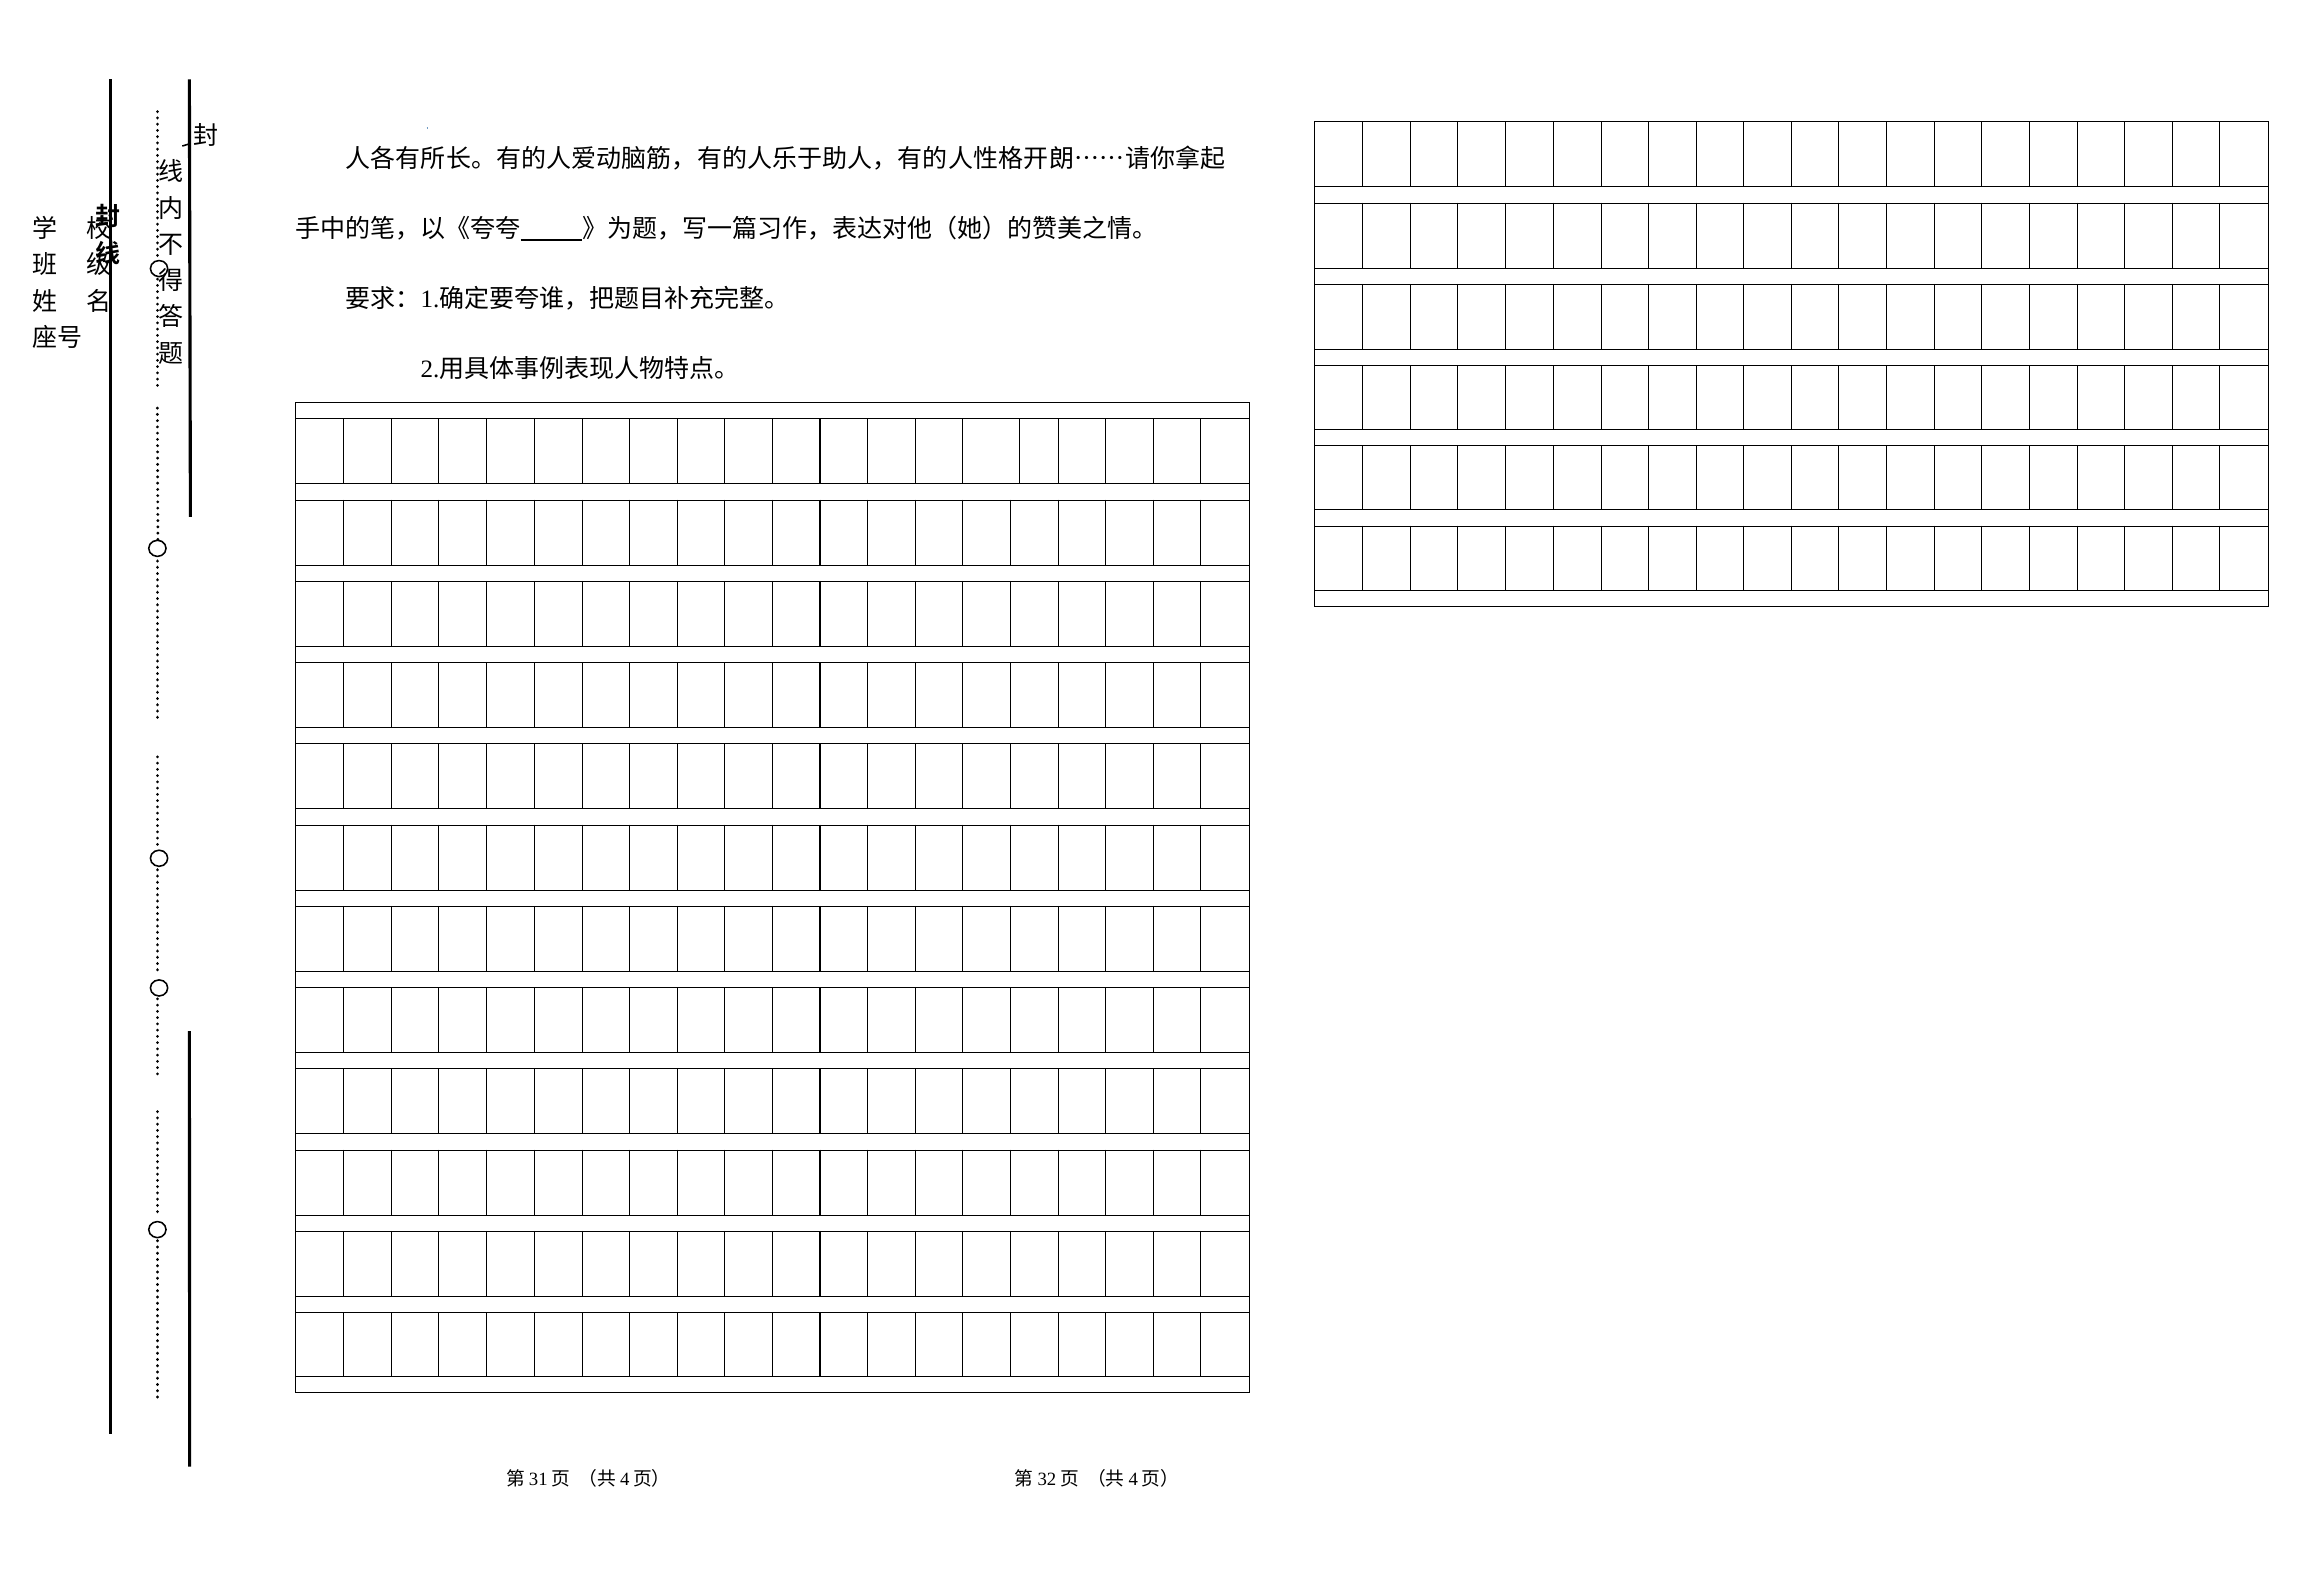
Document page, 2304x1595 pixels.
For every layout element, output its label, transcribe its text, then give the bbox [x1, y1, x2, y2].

table_cell [344, 826, 391, 889]
table_cell [1020, 419, 1058, 483]
table_cell [821, 1313, 867, 1376]
table_cell [296, 663, 343, 727]
table_cell [1649, 446, 1696, 509]
table_cell [1554, 366, 1601, 429]
table_cell [678, 419, 724, 483]
table_cell [1649, 366, 1696, 429]
table_cell [392, 744, 438, 808]
table_cell [2173, 366, 2219, 429]
table_cell [1106, 419, 1153, 483]
table_cell [630, 1069, 677, 1133]
table_cell [773, 501, 819, 564]
table_cell [1602, 204, 1648, 267]
table_cell [963, 826, 1010, 889]
table_cell [916, 419, 962, 483]
table_cell [392, 663, 438, 727]
table_cell [583, 663, 629, 727]
table_cell [1059, 1232, 1105, 1296]
table_cell [392, 419, 438, 483]
table_cell [2220, 285, 2268, 349]
table_cell [1059, 988, 1105, 1052]
table_cell [344, 1232, 391, 1296]
table_cell [1935, 285, 1981, 349]
table_cell [296, 647, 1249, 662]
table_cell [2125, 446, 2172, 509]
table_cell [2030, 527, 2077, 589]
table_cell [1649, 122, 1696, 186]
table_cell [725, 419, 772, 483]
table_cell [296, 1232, 343, 1296]
table_cell [535, 1069, 582, 1133]
table_cell [630, 501, 677, 564]
table_cell [1201, 1313, 1249, 1376]
table_cell [1839, 285, 1886, 349]
table_cell [1935, 446, 1981, 509]
table_cell [916, 501, 962, 564]
table_cell [439, 501, 486, 564]
table_cell [1154, 988, 1200, 1052]
table_cell [1315, 350, 2268, 365]
table_cell [2030, 204, 2077, 267]
table_cell [1697, 285, 1743, 349]
table_cell [678, 1232, 724, 1296]
table_cell [1315, 591, 2268, 606]
table_cell [296, 1053, 1249, 1068]
table_cell [1059, 907, 1105, 971]
table_cell [725, 1232, 772, 1296]
table_cell [296, 566, 1249, 581]
table_cell [1011, 907, 1058, 971]
table_cell [2030, 285, 2077, 349]
table_cell [487, 663, 534, 727]
table_cell [916, 1069, 962, 1133]
table_cell [1201, 419, 1249, 483]
table_cell [725, 663, 772, 727]
table_cell [487, 826, 534, 889]
table_cell [2173, 527, 2219, 589]
table_cell [1154, 1313, 1200, 1376]
table_cell [2173, 446, 2219, 509]
table_cell [392, 1151, 438, 1214]
table_cell [439, 663, 486, 727]
table_cell [1982, 366, 2029, 429]
table_cell [296, 744, 343, 808]
table_cell [1554, 446, 1601, 509]
table_cell [583, 907, 629, 971]
table_cell [1649, 285, 1696, 349]
table_cell [868, 988, 915, 1052]
table_cell [1315, 527, 1362, 589]
table_cell [868, 419, 915, 483]
table_cell [678, 826, 724, 889]
table_cell [1602, 446, 1648, 509]
table_cell [344, 1313, 391, 1376]
table_cell [1744, 285, 1791, 349]
table_cell [2125, 122, 2172, 186]
table_cell [1839, 527, 1886, 589]
table_cell [678, 988, 724, 1052]
table_cell [1744, 366, 1791, 429]
table_cell [535, 501, 582, 564]
table_cell [916, 1232, 962, 1296]
table_cell [630, 1151, 677, 1214]
table_cell [1201, 907, 1249, 971]
table_cell [1363, 122, 1410, 186]
table_cell [1315, 510, 2268, 526]
table_cell [1792, 122, 1838, 186]
table_cell [2220, 204, 2268, 267]
table_cell [439, 1232, 486, 1296]
table_cell [1554, 122, 1601, 186]
table_cell [773, 1313, 819, 1376]
table_cell [439, 988, 486, 1052]
table_cell [344, 744, 391, 808]
table_cell [296, 988, 343, 1052]
table_cell [535, 826, 582, 889]
table_cell [1011, 744, 1058, 808]
table_cell [392, 582, 438, 646]
table_cell [535, 1232, 582, 1296]
table_cell [1649, 204, 1696, 267]
table_cell [678, 744, 724, 808]
table_cell [1792, 204, 1838, 267]
table_cell [1697, 446, 1743, 509]
table_cell [630, 744, 677, 808]
table_cell [963, 988, 1010, 1052]
table_cell [1744, 527, 1791, 589]
table_cell [1106, 1069, 1153, 1133]
table_cell [344, 663, 391, 727]
table_cell [725, 501, 772, 564]
table_cell [1154, 826, 1200, 889]
table_cell [821, 1069, 867, 1133]
table_cell [868, 907, 915, 971]
table_cell [2220, 122, 2268, 186]
table_cell [630, 419, 677, 483]
table_cell [1154, 419, 1200, 483]
table_cell [1154, 1151, 1200, 1214]
table_cell [1315, 446, 1362, 509]
table_cell [1154, 582, 1200, 646]
table_cell [1458, 204, 1505, 267]
table_cell [487, 1313, 534, 1376]
table_cell [1201, 826, 1249, 889]
table_cell [344, 988, 391, 1052]
table_cell [1201, 988, 1249, 1052]
table_cell [630, 1232, 677, 1296]
table_cell [725, 1151, 772, 1214]
table_cell [296, 419, 343, 483]
table_cell [678, 1069, 724, 1133]
table_cell [1363, 527, 1410, 589]
table_cell [2220, 527, 2268, 589]
table_cell [296, 907, 343, 971]
table_cell [344, 582, 391, 646]
table_cell [1697, 366, 1743, 429]
table_cell [1982, 446, 2029, 509]
table_cell [1011, 663, 1058, 727]
table_cell [439, 907, 486, 971]
table_cell [1792, 527, 1838, 589]
table_cell [963, 907, 1010, 971]
table_cell [1411, 446, 1457, 509]
table_cell [1363, 204, 1410, 267]
table_cell [535, 582, 582, 646]
table_cell [678, 582, 724, 646]
table_cell [1106, 1151, 1153, 1214]
table_cell [963, 744, 1010, 808]
table_cell [868, 1313, 915, 1376]
table_cell [583, 988, 629, 1052]
table_cell [2125, 527, 2172, 589]
table_cell [487, 907, 534, 971]
table_cell [583, 1069, 629, 1133]
table_cell [868, 1069, 915, 1133]
table_cell [963, 419, 1019, 483]
table_cell [1059, 663, 1105, 727]
table_cell [583, 1313, 629, 1376]
table_header [296, 403, 1249, 418]
table_cell [1201, 582, 1249, 646]
table_cell [1411, 122, 1457, 186]
table_cell [344, 501, 391, 564]
table_cell [535, 663, 582, 727]
table_cell [1982, 122, 2029, 186]
table_cell [1744, 122, 1791, 186]
table_cell [1315, 204, 1362, 267]
table_cell [1411, 285, 1457, 349]
table_cell [583, 744, 629, 808]
table_cell [2030, 122, 2077, 186]
table_cell [963, 1069, 1010, 1133]
table_cell [1554, 204, 1601, 267]
table_cell [1059, 1151, 1105, 1214]
table_cell [392, 988, 438, 1052]
table_cell [1411, 204, 1457, 267]
table_cell [678, 501, 724, 564]
table_cell [773, 1232, 819, 1296]
table_cell [439, 1313, 486, 1376]
table_cell [1154, 1232, 1200, 1296]
table_cell [678, 907, 724, 971]
table_cell [678, 1313, 724, 1376]
table_cell [1839, 122, 1886, 186]
table_cell [1011, 501, 1058, 564]
table_cell [725, 1069, 772, 1133]
table_cell [868, 501, 915, 564]
table_cell [868, 663, 915, 727]
table_cell [1887, 122, 1934, 186]
table_cell [2125, 204, 2172, 267]
table_cell [1154, 744, 1200, 808]
table_cell [630, 582, 677, 646]
table_cell [487, 1069, 534, 1133]
table_cell [725, 826, 772, 889]
table_cell [1315, 285, 1362, 349]
table_cell [2173, 285, 2219, 349]
table_cell [296, 826, 343, 889]
table_cell [1458, 285, 1505, 349]
table_cell [1315, 187, 2268, 202]
table_cell [916, 663, 962, 727]
table_cell [1792, 446, 1838, 509]
table_cell [1315, 269, 2268, 284]
table_cell [821, 582, 867, 646]
table_cell [773, 907, 819, 971]
table_cell [821, 1232, 867, 1296]
table_cell [1011, 1151, 1058, 1214]
table_cell [1201, 1232, 1249, 1296]
table_cell [630, 1313, 677, 1376]
table_cell [392, 907, 438, 971]
table_cell [1363, 285, 1410, 349]
table_cell [2078, 366, 2124, 429]
table_cell [821, 907, 867, 971]
table_cell [344, 1069, 391, 1133]
table_cell [1554, 527, 1601, 589]
table_cell [1106, 582, 1153, 646]
text 要求：1.确定要夸谁，把题目补充完整。 [295, 262, 1225, 332]
table_cell [392, 501, 438, 564]
table_cell [487, 1232, 534, 1296]
table_cell [583, 582, 629, 646]
table_cell [916, 582, 962, 646]
table_cell [773, 988, 819, 1052]
table_cell [296, 1134, 1249, 1149]
table_cell [1011, 582, 1058, 646]
table_cell [1697, 204, 1743, 267]
table_cell [630, 988, 677, 1052]
table_cell [439, 582, 486, 646]
table_cell [821, 419, 867, 483]
table_cell [535, 988, 582, 1052]
table_cell [1059, 419, 1105, 483]
table_cell [1935, 527, 1981, 589]
table_cell [296, 1377, 1249, 1392]
table_cell [963, 663, 1010, 727]
table_cell [963, 1313, 1010, 1376]
table_cell [2125, 366, 2172, 429]
table_cell [868, 1232, 915, 1296]
table_cell [1602, 366, 1648, 429]
table_cell [439, 744, 486, 808]
table_cell [1106, 663, 1153, 727]
table_cell [392, 1232, 438, 1296]
table_cell [487, 501, 534, 564]
table_cell [296, 728, 1249, 743]
table_cell [2078, 122, 2124, 186]
table_cell [1059, 744, 1105, 808]
table_cell [296, 809, 1249, 824]
table_cell [392, 1069, 438, 1133]
table_cell [773, 582, 819, 646]
table_cell [535, 744, 582, 808]
table_cell [1201, 663, 1249, 727]
table_cell [1154, 907, 1200, 971]
table_cell [963, 501, 1010, 564]
table_cell [1011, 1313, 1058, 1376]
table_cell [1059, 1313, 1105, 1376]
table_cell [1649, 527, 1696, 589]
table_cell [1887, 527, 1934, 589]
table_cell [821, 744, 867, 808]
table_cell [773, 826, 819, 889]
table_cell [725, 1313, 772, 1376]
table_cell [1315, 366, 1362, 429]
table_cell [1106, 501, 1153, 564]
table_cell [821, 1151, 867, 1214]
table_cell [1154, 501, 1200, 564]
table_cell [1011, 1069, 1058, 1133]
table_cell [439, 1069, 486, 1133]
table_cell [1106, 1232, 1153, 1296]
table_cell [583, 1151, 629, 1214]
table_cell [487, 1151, 534, 1214]
table_cell [1458, 366, 1505, 429]
table_cell [916, 826, 962, 889]
table_cell [439, 419, 486, 483]
table_cell [1011, 1232, 1058, 1296]
table_cell [296, 891, 1249, 906]
table_cell [2173, 204, 2219, 267]
table_cell [963, 582, 1010, 646]
table_cell [583, 419, 629, 483]
table_cell [1887, 285, 1934, 349]
table_cell [1106, 988, 1153, 1052]
table_cell [583, 1232, 629, 1296]
table_cell [2078, 204, 2124, 267]
table_cell [773, 663, 819, 727]
table_cell [1887, 446, 1934, 509]
table_cell [2078, 527, 2124, 589]
table_cell [773, 1069, 819, 1133]
table_cell [487, 419, 534, 483]
table_cell [1315, 430, 2268, 445]
table_cell [296, 1216, 1249, 1231]
table_cell [2078, 285, 2124, 349]
table_cell [868, 744, 915, 808]
table_cell [1458, 527, 1505, 589]
table_cell [2030, 446, 2077, 509]
table_cell [1839, 446, 1886, 509]
table_cell [773, 744, 819, 808]
table_cell [1059, 826, 1105, 889]
table_cell [487, 988, 534, 1052]
table_cell [1602, 527, 1648, 589]
table_cell [821, 826, 867, 889]
table_cell [487, 582, 534, 646]
table_cell [296, 1069, 343, 1133]
table_cell [1887, 204, 1934, 267]
table_cell [1506, 204, 1553, 267]
table_cell [678, 663, 724, 727]
table_cell [296, 582, 343, 646]
table_cell [1411, 366, 1457, 429]
table_cell [2220, 366, 2268, 429]
table_cell [1935, 204, 1981, 267]
table_cell [1059, 1069, 1105, 1133]
table_cell [916, 744, 962, 808]
table_cell [630, 826, 677, 889]
table_cell [1458, 446, 1505, 509]
table_cell [1744, 204, 1791, 267]
table_cell [963, 1232, 1010, 1296]
table_cell [392, 1313, 438, 1376]
table_cell [1602, 122, 1648, 186]
table_cell [1935, 366, 1981, 429]
table_cell [439, 1151, 486, 1214]
table_cell [296, 972, 1249, 987]
table_cell [1201, 501, 1249, 564]
table_cell [916, 907, 962, 971]
table_cell [1201, 1151, 1249, 1214]
table_cell [1458, 122, 1505, 186]
table_cell [2125, 285, 2172, 349]
table_cell [296, 501, 343, 564]
table_cell [916, 1313, 962, 1376]
table_cell [1201, 1069, 1249, 1133]
table_cell [296, 1151, 343, 1214]
table_cell [583, 501, 629, 564]
table_cell [1315, 122, 1362, 186]
table_cell [1697, 527, 1743, 589]
table_cell [1011, 826, 1058, 889]
table_cell [535, 419, 582, 483]
table_cell [916, 988, 962, 1052]
table_cell [725, 988, 772, 1052]
table_cell [821, 663, 867, 727]
table_cell [725, 907, 772, 971]
text 2.用具体事例表现人物特点。 [295, 332, 1225, 402]
table_cell [821, 988, 867, 1052]
table_cell [535, 1313, 582, 1376]
table_cell [1697, 122, 1743, 186]
table_cell [1059, 501, 1105, 564]
table_cell [1011, 988, 1058, 1052]
table_cell [916, 1151, 962, 1214]
table_cell [1106, 826, 1153, 889]
table_cell [583, 826, 629, 889]
table_cell [1506, 527, 1553, 589]
table_cell [2078, 446, 2124, 509]
table_cell [2030, 366, 2077, 429]
table_cell [1363, 446, 1410, 509]
table_cell [773, 1151, 819, 1214]
table_cell [725, 582, 772, 646]
table_cell [1506, 366, 1553, 429]
table_cell [1982, 527, 2029, 589]
table_cell [2173, 122, 2219, 186]
table_cell [1982, 285, 2029, 349]
table_cell [1106, 744, 1153, 808]
table_cell [2220, 446, 2268, 509]
table_cell [392, 826, 438, 889]
table_cell [773, 419, 819, 483]
table_cell [344, 907, 391, 971]
table_cell [1839, 204, 1886, 267]
table_cell [1154, 1069, 1200, 1133]
text 人各有所长。有的人爱动脑筋，有的人乐于助人，有的人性格开朗……请你拿起手中的笔，以《夸夸 》为题，写一篇习作，表达对他（她）的赞美之情。 [295, 121, 1225, 262]
table_cell [1154, 663, 1200, 727]
table_cell [1106, 907, 1153, 971]
table_cell [1839, 366, 1886, 429]
table_cell [868, 826, 915, 889]
table_cell [1744, 446, 1791, 509]
table_cell [963, 1151, 1010, 1214]
table_cell [1106, 1313, 1153, 1376]
table_cell [1506, 122, 1553, 186]
table_cell [1506, 285, 1553, 349]
table_cell [821, 501, 867, 564]
table_cell [1201, 744, 1249, 808]
table_cell [1792, 366, 1838, 429]
table_cell [1602, 285, 1648, 349]
table_cell [1506, 446, 1553, 509]
table_cell [1887, 366, 1934, 429]
table_cell [439, 826, 486, 889]
table_cell [868, 582, 915, 646]
table_cell [296, 1313, 343, 1376]
table_cell [1982, 204, 2029, 267]
table_cell [1554, 285, 1601, 349]
table_cell [678, 1151, 724, 1214]
table_cell [1411, 527, 1457, 589]
table_cell [344, 1151, 391, 1214]
table_cell [487, 744, 534, 808]
table_cell [535, 1151, 582, 1214]
table_cell [1363, 366, 1410, 429]
table_cell [725, 744, 772, 808]
table_cell [344, 419, 391, 483]
table_cell [630, 907, 677, 971]
table_cell [1792, 285, 1838, 349]
table_cell [296, 1297, 1249, 1312]
table_cell [630, 663, 677, 727]
table_cell [868, 1151, 915, 1214]
table_cell [296, 484, 1249, 499]
table_cell [535, 907, 582, 971]
table_cell [1059, 582, 1105, 646]
table_cell [1935, 122, 1981, 186]
